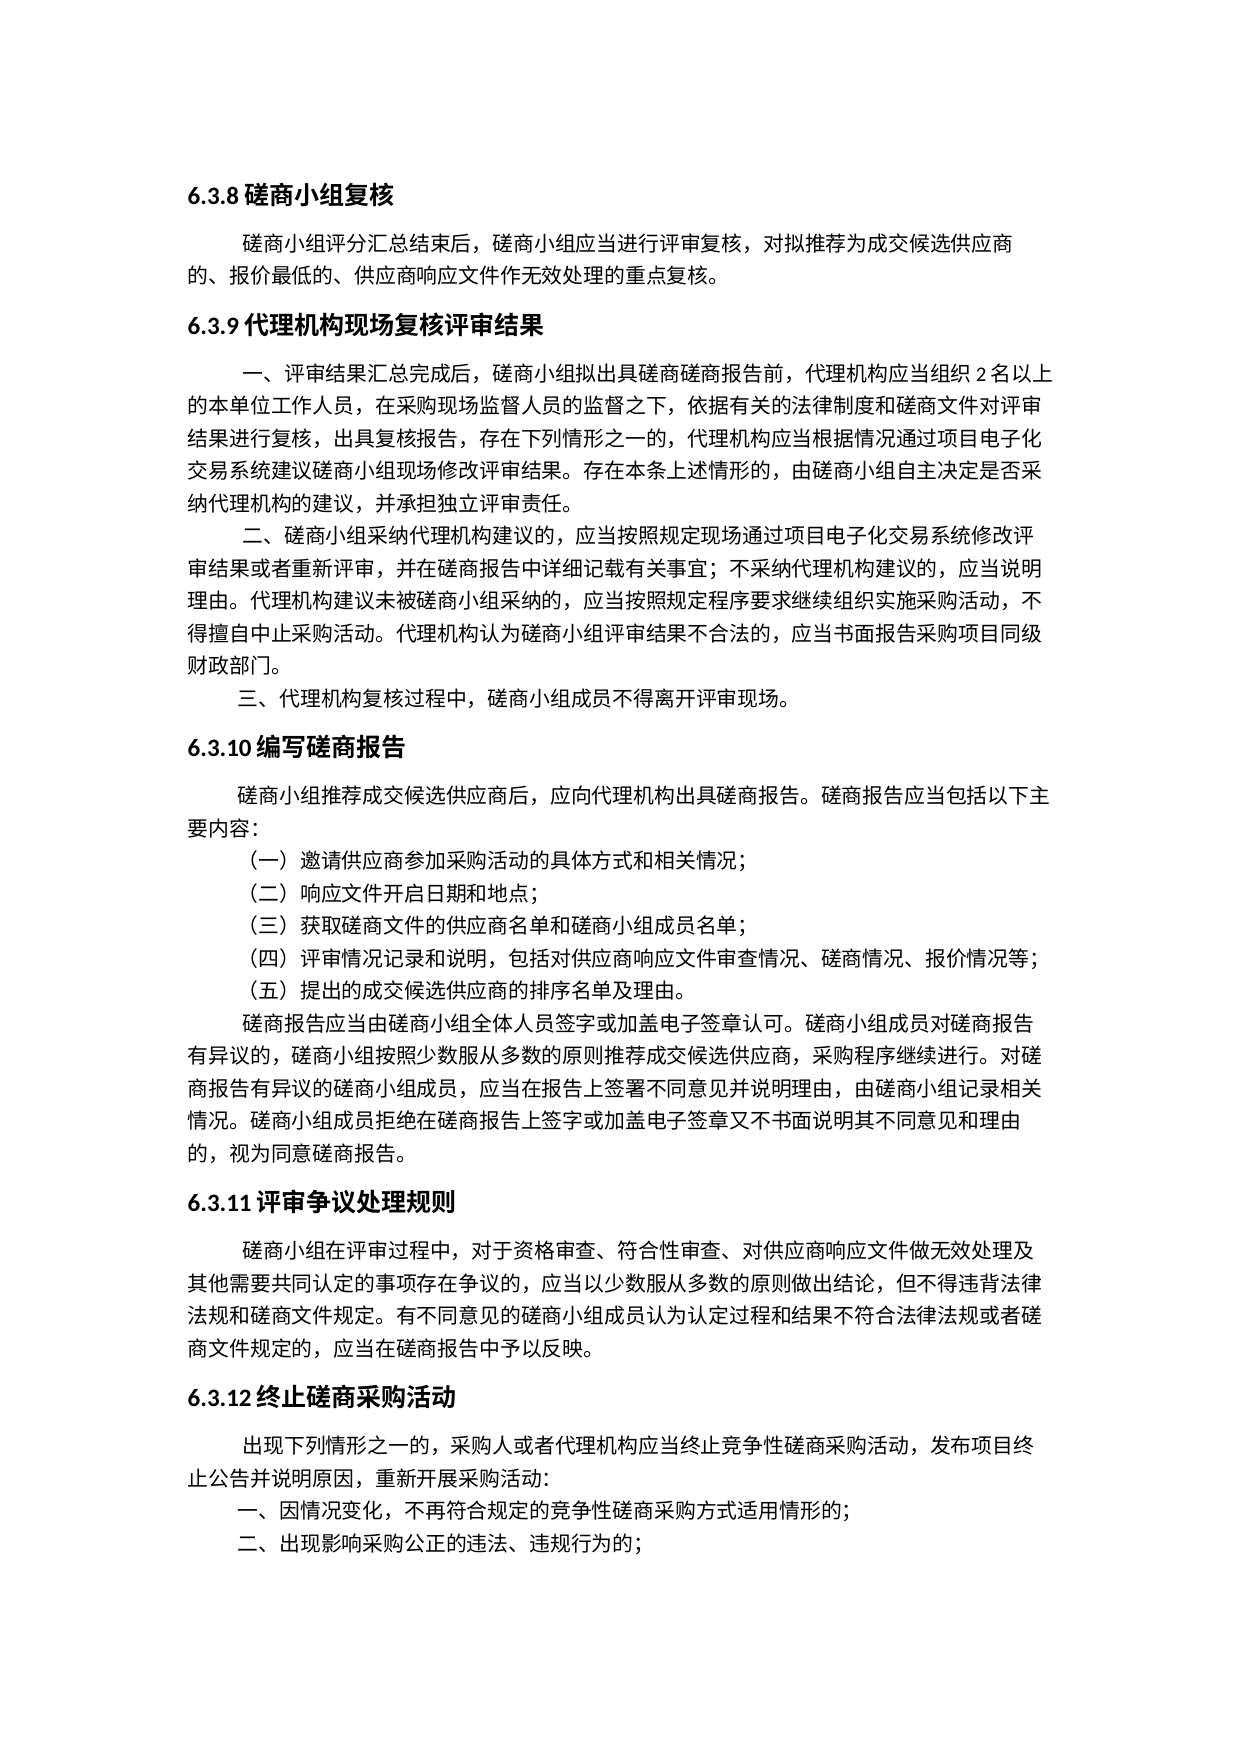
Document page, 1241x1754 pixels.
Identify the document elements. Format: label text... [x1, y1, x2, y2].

text （四）评审情况记录和说明，包括对供应商响应文件审查情况、磋商情况、报价情况等； [187, 942, 1053, 974]
text （五）提出的成交候选供应商的排序名单及理由。 [187, 974, 1053, 1007]
text 二、出现影响采购公正的违法、违规行为的； [187, 1527, 1053, 1559]
text （二）响应文件开启日期和地点； [187, 877, 1053, 909]
text （三）获取磋商文件的供应商名单和磋商小组成员名单； [187, 909, 1053, 942]
text 6.3.11评审争议处理规则 [187, 1169, 1053, 1234]
text 6.3.10编写磋商报告 [187, 714, 1053, 779]
text 6.3.12终止磋商采购活动 [187, 1364, 1053, 1429]
text （一）邀请供应商参加采购活动的具体方式和相关情况； [187, 844, 1053, 877]
text 磋商小组推荐成交候选供应商后，应向代理机构出具磋商报告。磋商报告应当包括以下主要内容： [187, 779, 1053, 844]
text 磋商小组评分汇总结束后，磋商小组应当进行评审复核，对拟推荐为成交候选供应商的、报价最低的、供应商响应文件作无效处理的重点复核。 [187, 227, 1053, 292]
text 三、代理机构复核过程中，磋商小组成员不得离开评审现场。 [187, 682, 1053, 714]
text 磋商报告应当由磋商小组全体人员签字或加盖电子签章认可。磋商小组成员对磋商报告有异议的，磋商小组按照少数服从多数的原则推荐成交候选供应商，采购程序继续进行。对磋商报告有异议的磋商小组成员，应当在报告上签署不同意见并说明理由，由磋商小组记录相关情况。磋商小组成员拒绝在磋商报告上签字或加盖电子签章又不书面说明其不同意见和理由的，视为同意磋商报告。 [187, 1007, 1053, 1169]
text 一、评审结果汇总完成后，磋商小组拟出具磋商磋商报告前，代理机构应当组织2名以上的本单位工作人员，在采购现场监督人员的监督之下，依据有关的法律制度和磋商文件对评审结果进行复核，出具复核报告，存在下列情形之一的，代理机构应当根据情况通过项目电子化交易系统建议磋商小组现场修改评审结果。存在本条上述情形的，由磋商小组自主决定是否采纳代理机构的建议，并承担独立评审责任。 [187, 357, 1053, 519]
text 一、因情况变化，不再符合规定的竞争性磋商采购方式适用情形的； [187, 1494, 1053, 1527]
text 二、磋商小组采纳代理机构建议的，应当按照规定现场通过项目电子化交易系统修改评审结果或者重新评审，并在磋商报告中详细记载有关事宜；不采纳代理机构建议的，应当说明理由。代理机构建议未被磋商小组采纳的，应当按照规定程序要求继续组织实施采购活动，不得擅自中止采购活动。代理机构认为磋商小组评审结果不合法的，应当书面报告采购项目同级财政部门。 [187, 519, 1053, 682]
text 磋商小组在评审过程中，对于资格审查、符合性审查、对供应商响应文件做无效处理及其他需要共同认定的事项存在争议的，应当以少数服从多数的原则做出结论，但不得违背法律法规和磋商文件规定。有不同意见的磋商小组成员认为认定过程和结果不符合法律法规或者磋商文件规定的，应当在磋商报告中予以反映。 [187, 1234, 1053, 1364]
text 6.3.8磋商小组复核 [187, 162, 1053, 227]
text 6.3.9代理机构现场复核评审结果 [187, 292, 1053, 357]
text 出现下列情形之一的，采购人或者代理机构应当终止竞争性磋商采购活动，发布项目终止公告并说明原因，重新开展采购活动： [187, 1429, 1053, 1494]
